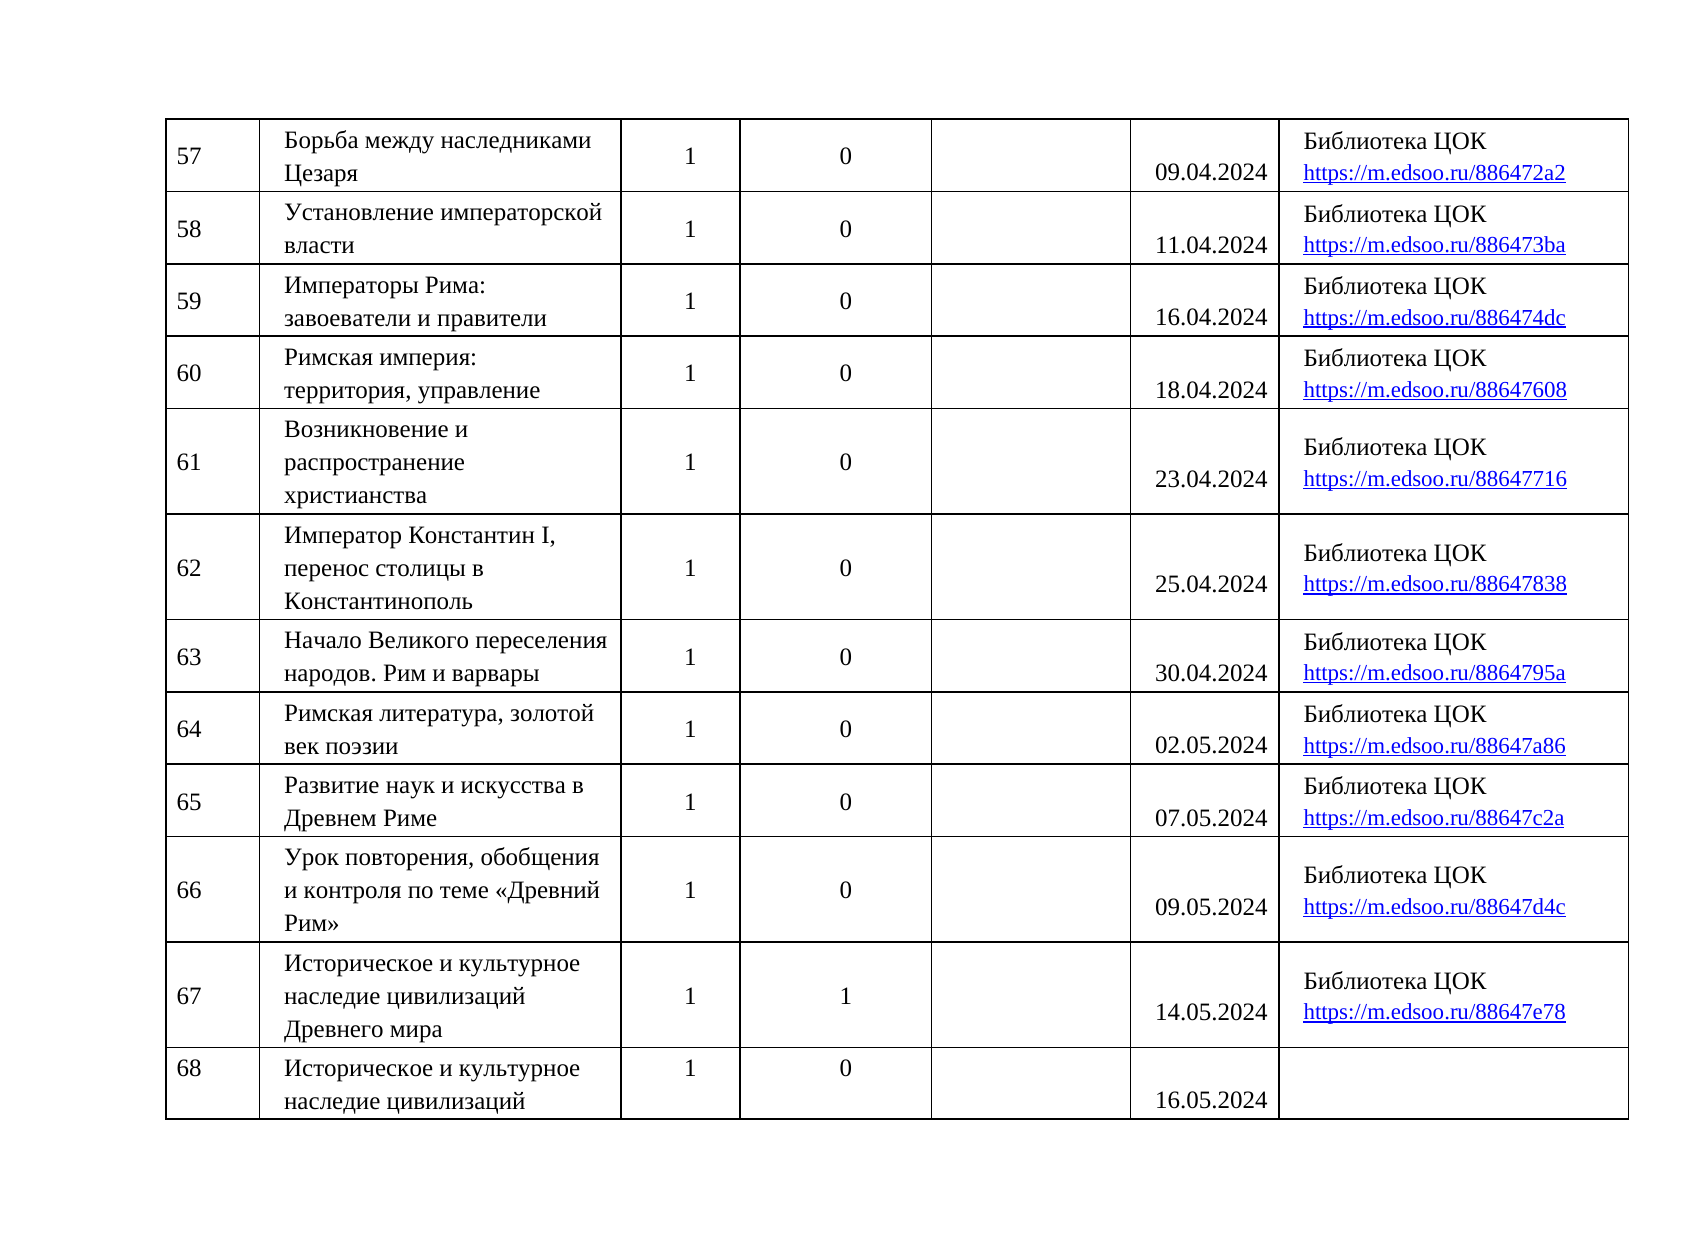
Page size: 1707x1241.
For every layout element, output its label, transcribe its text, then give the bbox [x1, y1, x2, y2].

table_cell 1 [622, 837, 739, 941]
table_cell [260, 1048, 620, 1118]
table_cell Развитие наук и искусства в Древнем Риме [260, 765, 620, 836]
table_cell 1 [622, 337, 739, 408]
table_cell Библиотека ЦОК https://m.edsoo.ru/88647d4c [1280, 837, 1628, 941]
table_cell 1 [622, 515, 739, 618]
table_cell 1 [741, 943, 931, 1047]
table_cell 0 [741, 515, 931, 618]
table_cell 65 [167, 765, 259, 836]
table_cell Библиотека ЦОК https://m.edsoo.ru/88647838 [1280, 515, 1628, 618]
table_cell 58 [167, 192, 259, 263]
table_cell 1 [622, 1048, 739, 1118]
table_cell 64 [167, 693, 259, 763]
table_cell Библиотека ЦОК https://m.edsoo.ru/886473ba [1280, 192, 1628, 263]
table_cell [932, 765, 1130, 836]
table_cell 59 [167, 265, 259, 335]
table_cell [932, 337, 1130, 408]
table_cell 1 [622, 693, 739, 763]
table_cell [932, 620, 1130, 691]
table_cell Установление императорской власти [260, 192, 620, 263]
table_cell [260, 943, 620, 1047]
table_cell 0 [741, 409, 931, 513]
table_cell [932, 265, 1130, 335]
table_cell Урок повторения, обобщения и контроля по теме «Древний Рим» [260, 837, 620, 941]
table_cell Библиотека ЦОК https://m.edsoo.ru/886474dc [1280, 265, 1628, 335]
table_cell 16.05.2024 [1131, 1048, 1278, 1118]
table_cell 02.05.2024 [1131, 693, 1278, 763]
table_cell 1 [622, 409, 739, 513]
table_cell Начало Великого переселения народов. Рим и варвары [260, 620, 620, 691]
table_cell 62 [167, 515, 259, 618]
table_cell [932, 1048, 1130, 1118]
table_cell 16.04.2024 [1131, 265, 1278, 335]
table_cell Возникновение и распространение христианства [260, 409, 620, 513]
table_cell 1 [622, 192, 739, 263]
table_cell 0 [741, 765, 931, 836]
table_cell 61 [167, 409, 259, 513]
table_cell Библиотека ЦОК https://m.edsoo.ru/88647608 [1280, 337, 1628, 408]
table_cell Библиотека ЦОК https://m.edsoo.ru/88647a86 [1280, 693, 1628, 763]
table_cell Библиотека ЦОК https://m.edsoo.ru/88647c2a [1280, 765, 1628, 836]
table_cell [932, 515, 1130, 618]
table_cell 57 [167, 120, 259, 191]
table_cell [932, 120, 1130, 191]
table_cell 30.04.2024 [1131, 620, 1278, 691]
table_cell 0 [741, 192, 931, 263]
table_cell 07.05.2024 [1131, 765, 1278, 836]
table_cell 0 [741, 120, 931, 191]
table_cell 0 [741, 837, 931, 941]
table_cell 60 [167, 337, 259, 408]
table_cell 63 [167, 620, 259, 691]
table_cell [1280, 1048, 1628, 1118]
table_cell 09.04.2024 [1131, 120, 1278, 191]
table_cell 18.04.2024 [1131, 337, 1278, 408]
table_cell 23.04.2024 [1131, 409, 1278, 513]
table_cell [932, 693, 1130, 763]
table_cell 0 [741, 1048, 931, 1118]
table_cell Император Константин I, перенос столицы в Константинополь [260, 515, 620, 618]
table_cell [932, 943, 1130, 1047]
table_cell Библиотека ЦОК https://m.edsoo.ru/88647e78 [1280, 943, 1628, 1047]
table_cell 25.04.2024 [1131, 515, 1278, 618]
table_cell 68 [167, 1048, 259, 1118]
table_cell Римская литература, золотой век поэзии [260, 693, 620, 763]
table_cell [932, 837, 1130, 941]
table_cell 1 [622, 120, 739, 191]
table_cell Императоры Рима: завоеватели и правители [260, 265, 620, 335]
table_cell [932, 409, 1130, 513]
table_cell Библиотека ЦОК https://m.edsoo.ru/88647716 [1280, 409, 1628, 513]
table_cell 0 [741, 265, 931, 335]
table_cell 1 [622, 943, 739, 1047]
table_cell 1 [622, 620, 739, 691]
table_cell Библиотека ЦОК https://m.edsoo.ru/886472a2 [1280, 120, 1628, 191]
table_cell 1 [622, 765, 739, 836]
table_cell 0 [741, 620, 931, 691]
table_cell 0 [741, 693, 931, 763]
table_cell 09.05.2024 [1131, 837, 1278, 941]
table_cell Борьба между наследниками Цезаря [260, 120, 620, 191]
table_cell 0 [741, 337, 931, 408]
table_cell 1 [622, 265, 739, 335]
table_cell 66 [167, 837, 259, 941]
table_cell 14.05.2024 [1131, 943, 1278, 1047]
table_cell 11.04.2024 [1131, 192, 1278, 263]
table_cell Римская империя: территория, управление [260, 337, 620, 408]
table_cell 67 [167, 943, 259, 1047]
table_cell [932, 192, 1130, 263]
table_cell Библиотека ЦОК https://m.edsoo.ru/8864795a [1280, 620, 1628, 691]
